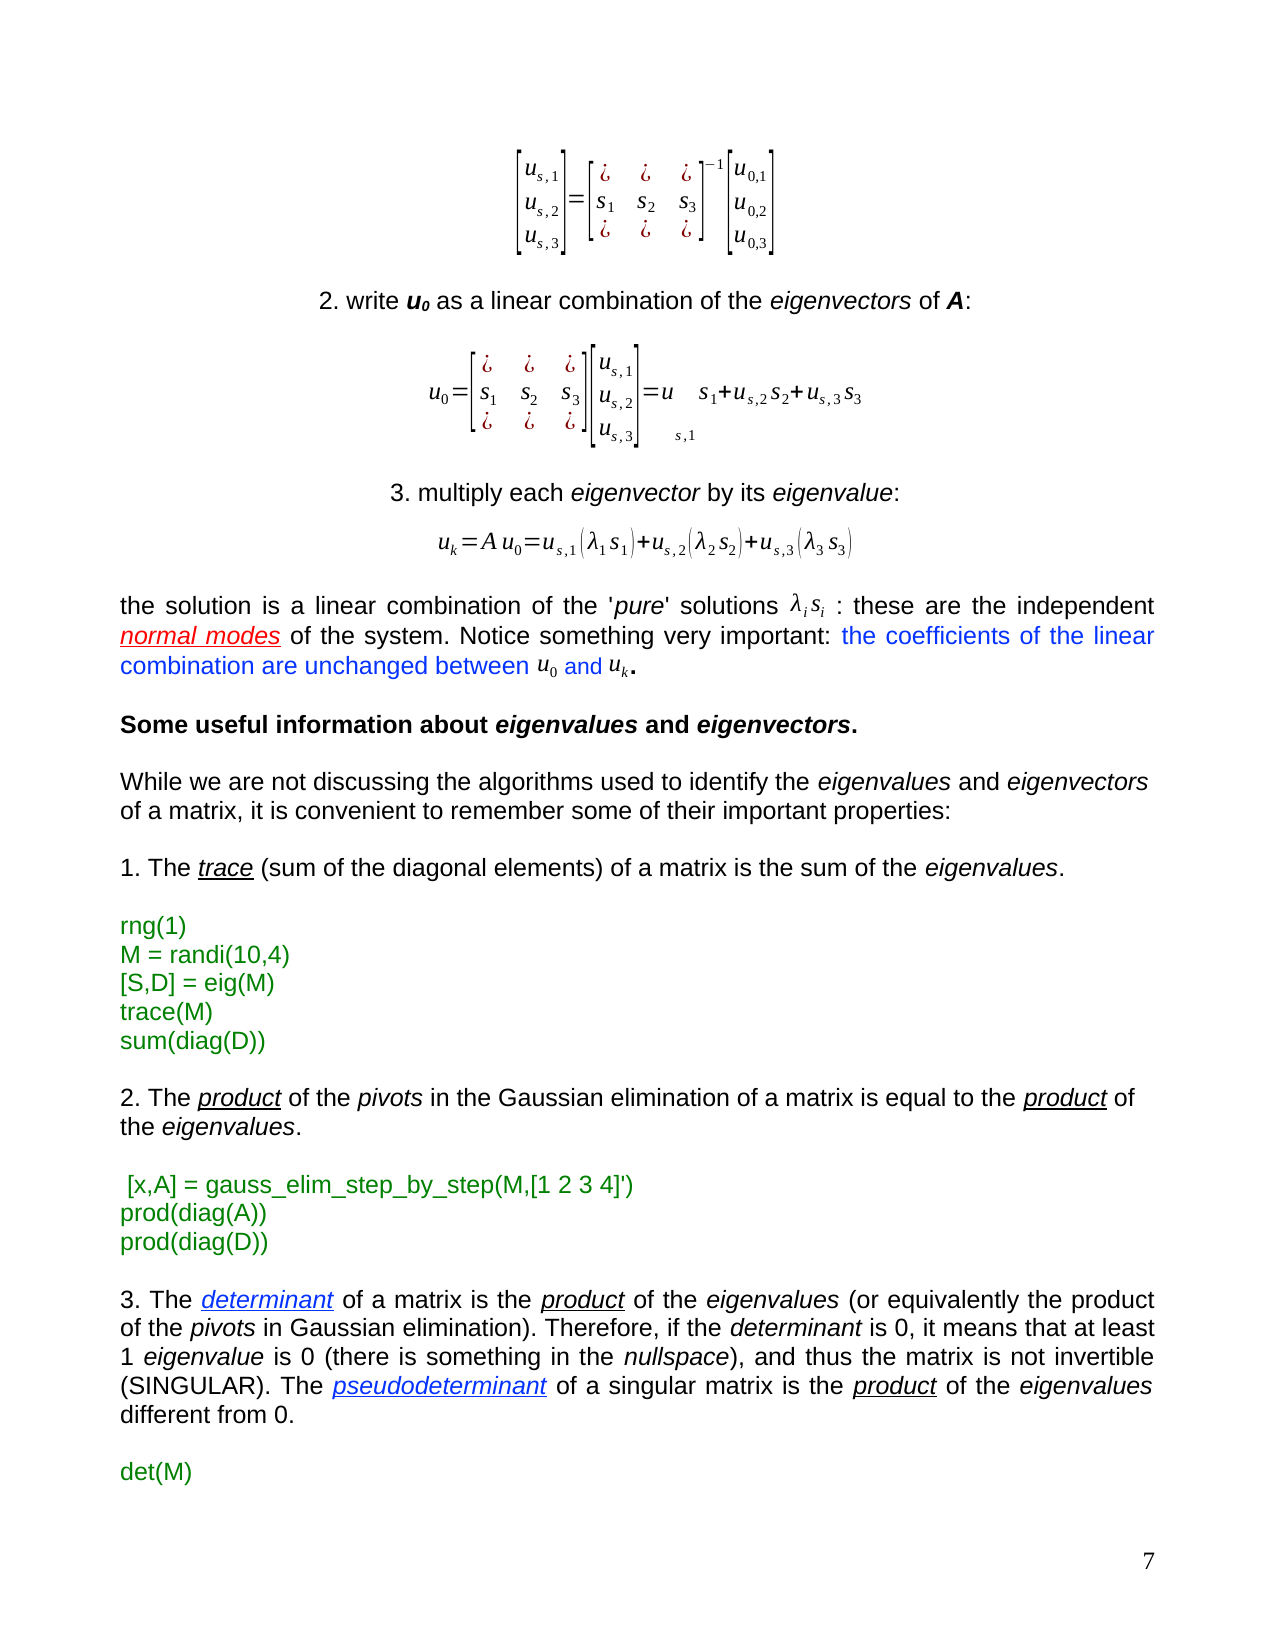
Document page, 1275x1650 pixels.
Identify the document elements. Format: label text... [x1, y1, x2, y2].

text rng(1) [120, 911, 1155, 939]
text trace(M) [120, 997, 1155, 1026]
text 3. multiply each eigenvector by its eigenvalue: [307, 478, 982, 507]
text While we are not discussing the algorithms used to identify the eigenvalues and eigenvectors of a matrix, it is convenient to remember some of their important properties: [120, 767, 1155, 824]
text prod(diag(A)) [120, 1198, 1155, 1227]
text det(M) [120, 1457, 1155, 1486]
text prod(diag(D)) [120, 1227, 1155, 1256]
text 1. The trace (sum of the diagonal elements) of a matrix is the sum of the eigenvalues. [120, 853, 1155, 882]
text 2. write u0 as a linear combination of the eigenvectors of A: [307, 286, 982, 314]
text the solution is a linear combination of the 'pure' solutions : these are the independent normal modes of the system. Notice something very important: the coefficients of the linear combination are unchanged between and . [120, 589, 1155, 681]
text M = randi(10,4) [120, 939, 1155, 968]
text 2. The product of the pivots in the Gaussian elimination of a matrix is equal to the product of the eigenvalues. [120, 1083, 1155, 1141]
text 3. The determinant of a matrix is the product of the eigenvalues (or equivalently the product of the pivots in Gaussian elimination). Therefore, if the determinant is 0, it means that at least 1 eigenvalue is 0 (there is something in the nullspace), and thus the matrix is not invertible (SINGULAR). The pseudodeterminant of a singular matrix is the product of the eigenvalues different from 0. [120, 1284, 1155, 1428]
text [S,D] = eig(M) [120, 968, 1155, 997]
text Some useful information about eigenvalues and eigenvectors. [120, 709, 1155, 738]
text [x,A] = gauss_elim_step_by_step(M,[1 2 3 4]') [120, 1169, 1155, 1198]
text sum(diag(D)) [120, 1026, 1155, 1054]
